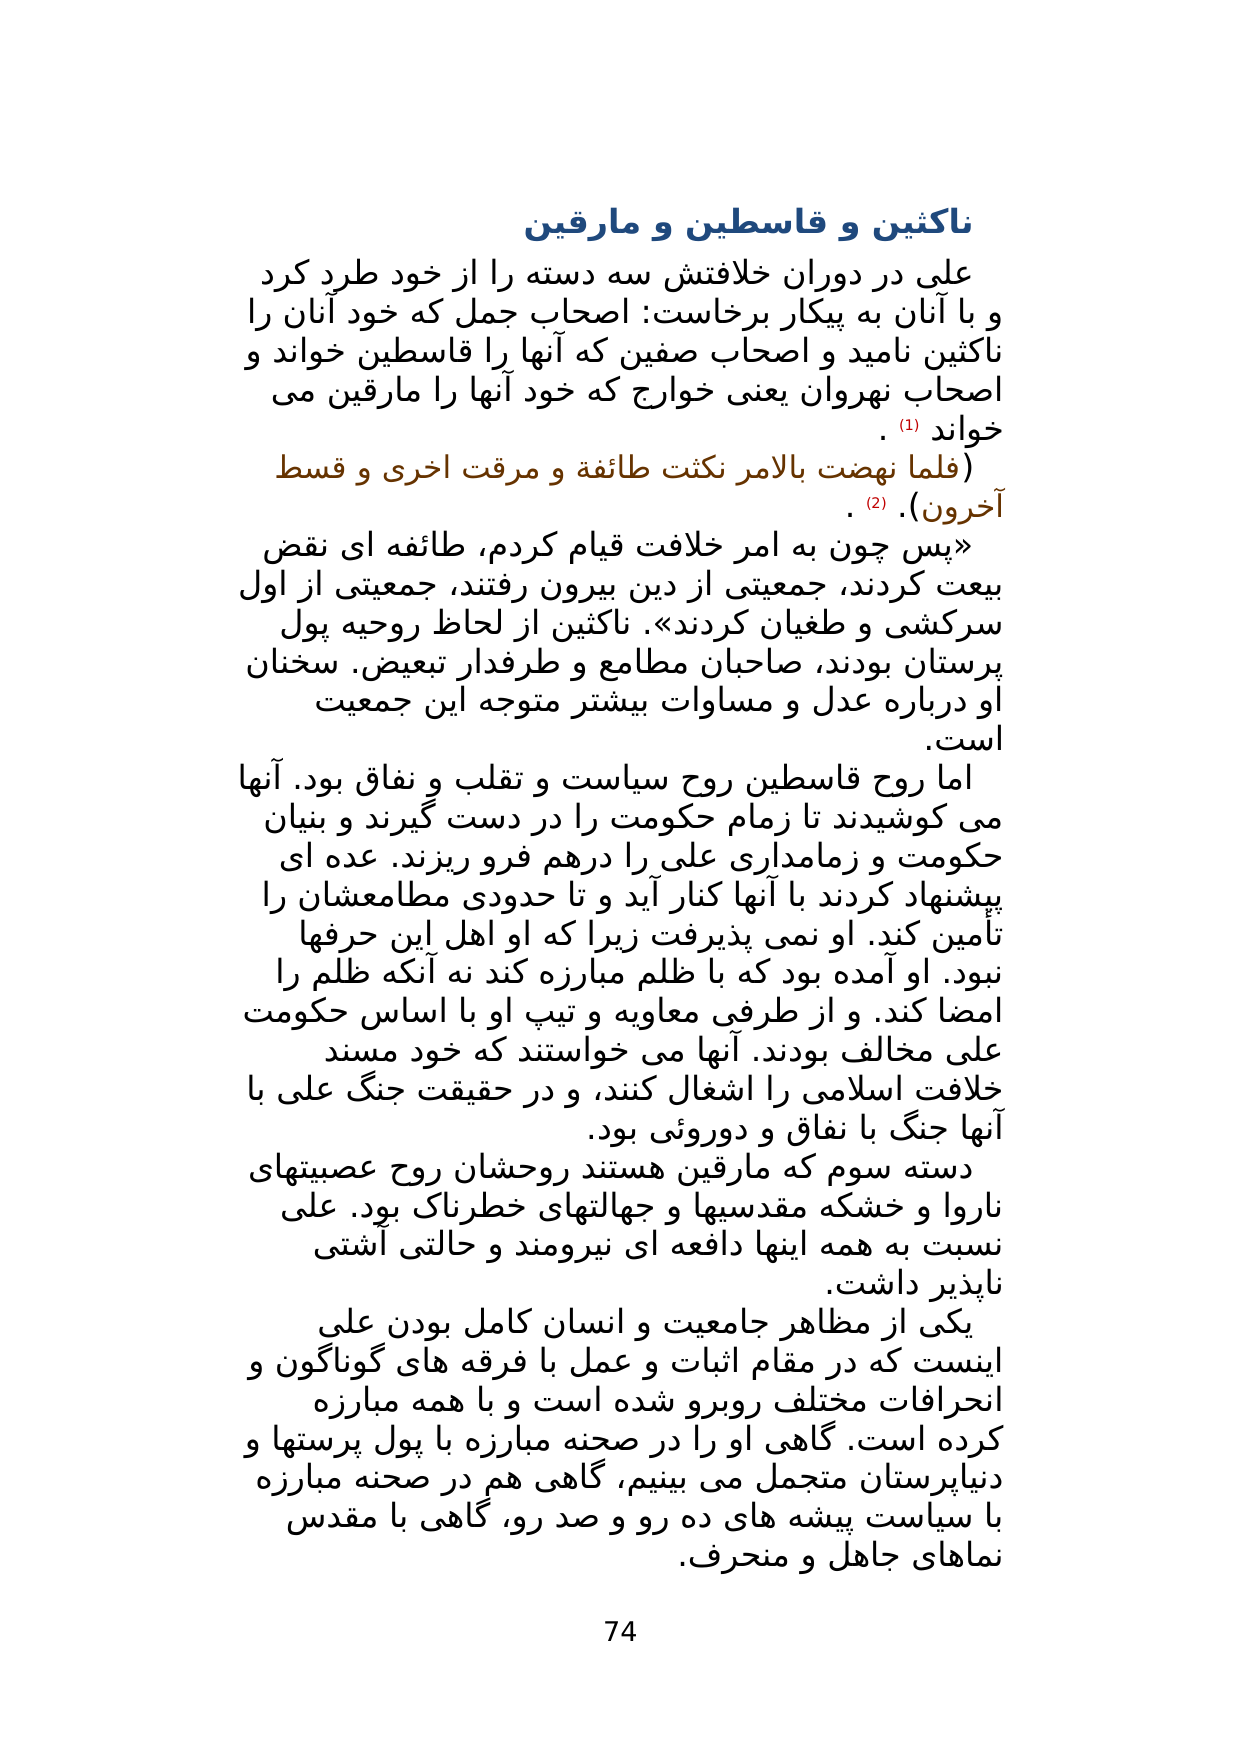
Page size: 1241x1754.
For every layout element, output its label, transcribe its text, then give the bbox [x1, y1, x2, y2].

text (فلما نهضت بالامر نکثت طائفة و مرقت اخری و قسط آخرون). (2) . [236, 448, 1004, 526]
text علی در دوران خلافتش سه دسته را از خود طرد کرد و با آنان به پیکار برخاست: اصحاب جمل که خود آنان را ناکثین نامید و اصحاب صفین که آنها را قاسطین خواند و اصحاب نهروان یعنی خوارج که خود آنها را مارقین می خواند (1) . [236, 253, 1004, 448]
text اما روح قاسطین روح سیاست و تقلب و نفاق بود. آنها می کوشیدند تا زمام حکومت را در دست گیرند و بنیان حکومت و زمامداری علی را درهم فرو ریزند. عده ای پیشنهاد کردند با آنها کنار آید و تا حدودی مطامعشان را تأمین کند. او نمی پذیرفت زیرا که او اهل این حرفها نبود. او آمده بود که با ظلم مبارزه کند نه آنکه ظلم را امضا کند. و از طرفی معاویه و تیپ او با اساس حکومت علی مخالف بودند. آنها می خواستند که خود مسند خلافت اسلامی را اشغال کنند، و در حقیقت جنگ علی با آنها جنگ با نفاق و دوروئی بود. [236, 759, 1004, 1147]
text «پس چون به امر خلافت قیام کردم، طائفه ای نقض بیعت کردند، جمعیتی از دین بیرون رفتند، جمعیتی از اول سرکشی و طغیان کردند». ناکثین از لحاظ روحیه پول پرستان بودند، صاحبان مطامع و طرفدار تبعیض. سخنان او درباره عدل و مساوات بیشتر متوجه این جمعیت است. [236, 526, 1004, 759]
subtitle ناکثین و قاسطین و مارقین [236, 202, 1004, 241]
text یکی از مظاهر جامعیت و انسان کامل بودن علی اینست که در مقام اثبات و عمل با فرقه های گوناگون و انحرافات مختلف روبرو شده است و با همه مبارزه کرده است. گاهی او را در صحنه مبارزه با پول پرستها و دنیاپرستان متجمل می بینیم، گاهی هم در صحنه مبارزه با سیاست پیشه های ده رو و صد رو، گاهی با مقدس نماهای جاهل و منحرف. [236, 1303, 1004, 1574]
text دسته سوم که مارقین هستند روحشان روح عصبیتهای ناروا و خشکه مقدسیها و جهالتهای خطرناک بود. علی نسبت به همه اینها دافعه ای نیرومند و حالتی آشتی ناپذیر داشت. [236, 1147, 1004, 1303]
